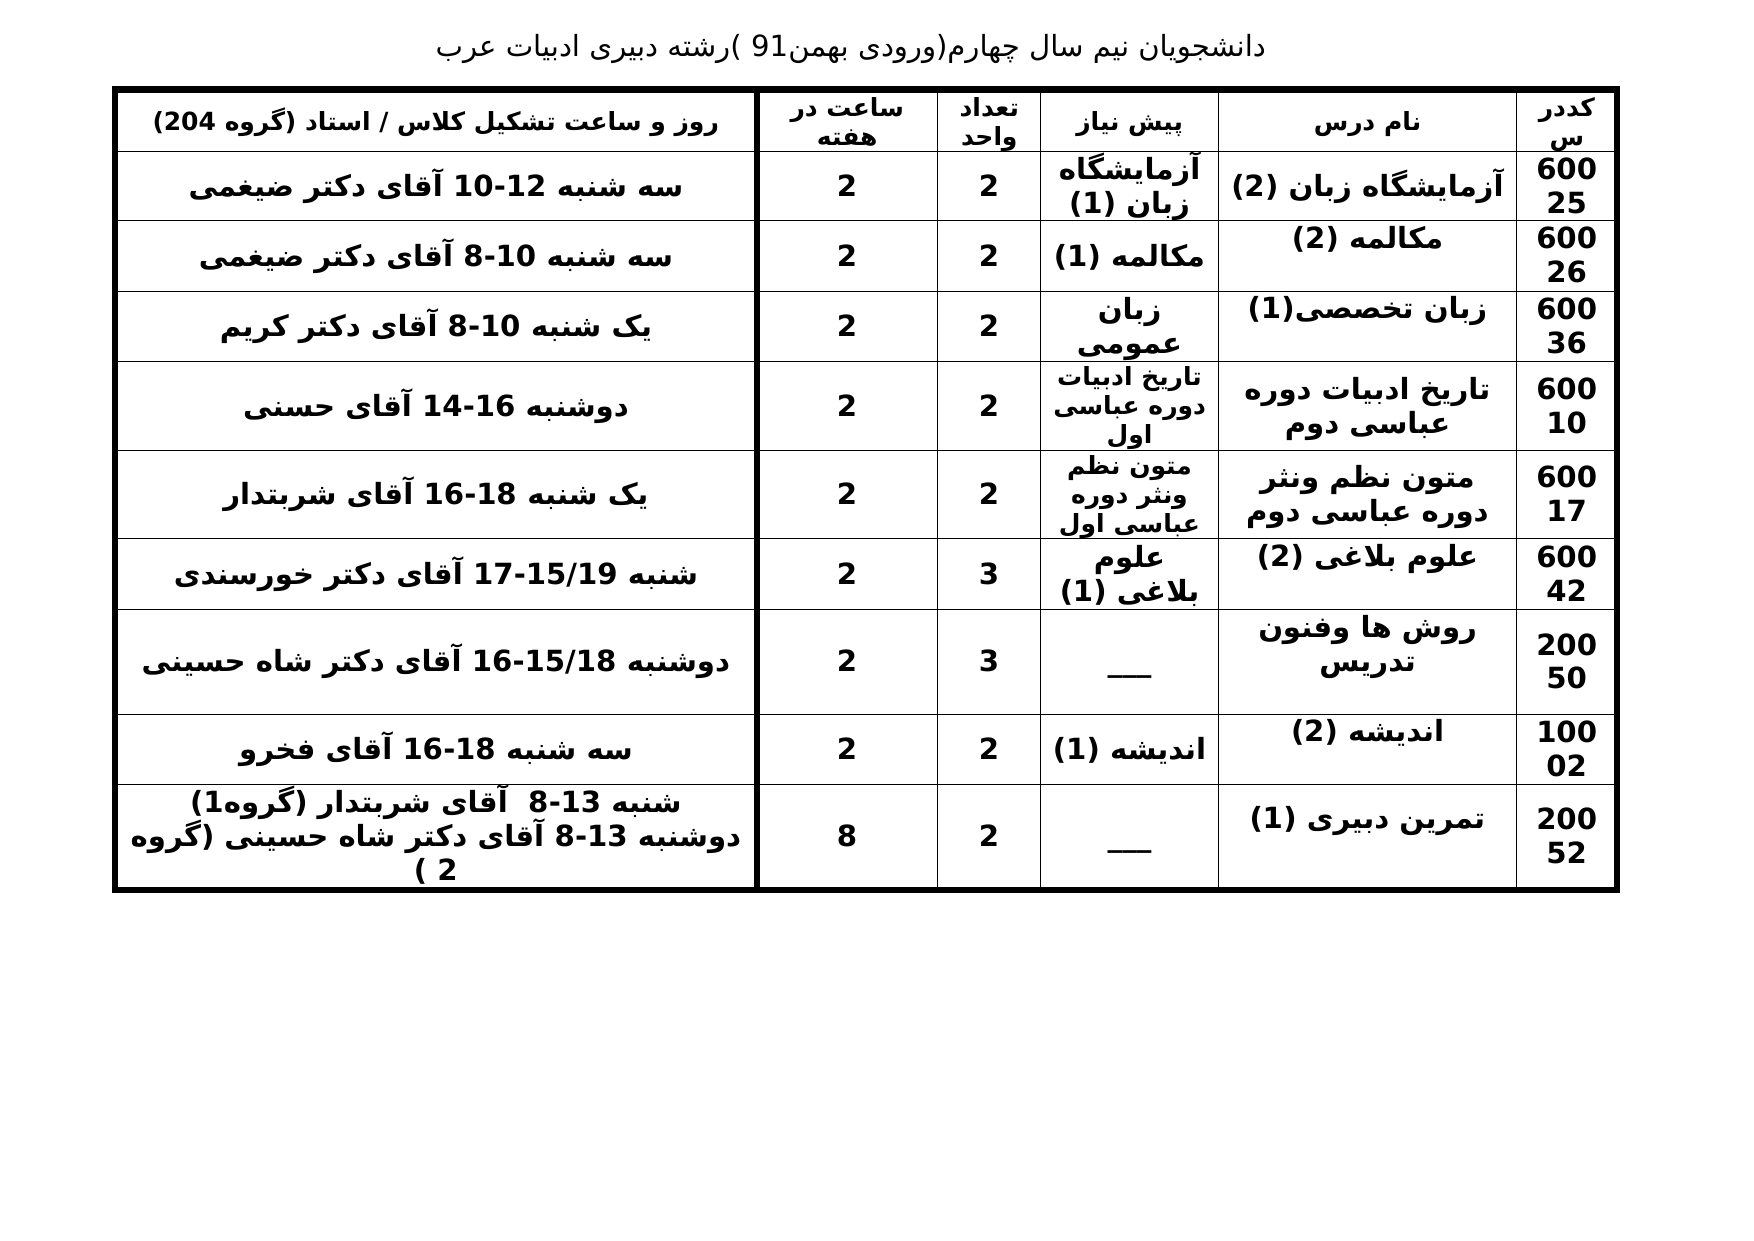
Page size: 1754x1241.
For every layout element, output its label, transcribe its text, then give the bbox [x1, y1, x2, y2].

table_cell 60017 [1517, 451, 1614, 538]
table_cell 2 [938, 715, 1040, 784]
table_cell زبان تخصصی(1) [1219, 292, 1516, 361]
table_cell شنبه 15/19-17 آقای دکتر خورسندی [118, 539, 754, 609]
table_cell سه شنبه 18-16 آقای فخرو [118, 715, 754, 784]
table_cell دوشنبه 16-14 آقای حسنی [118, 362, 754, 450]
table_cell دوشنبه 15/18-16 آقای دکتر شاه حسینی [118, 610, 754, 713]
table_cell زبان عمومی [1041, 292, 1218, 361]
table_cell 2 [938, 362, 1040, 450]
table_cell 20052 [1517, 785, 1614, 887]
table_cell روش ها وفنون تدریس [1219, 610, 1516, 713]
table_cell 2 [760, 221, 937, 291]
table_cell 3 [938, 539, 1040, 609]
table_header کددرس [1517, 93, 1614, 151]
text دانشجویان نیم سال چهارم(ورودی بهمن91 )رشته دبیری ادبیات عرب [29, 29, 1709, 63]
table_cell 2 [938, 451, 1040, 538]
table_cell علوم بلاغی (2) [1219, 539, 1516, 609]
table_cell 60010 [1517, 362, 1614, 450]
table_header ساعت در هفته [760, 93, 937, 151]
table_cell سه شنبه 10-8 آقای دکتر ضیغمی [118, 221, 754, 291]
table_cell سه شنبه 12-10 آقای دکتر ضیغمی [118, 152, 754, 220]
table_cell 2 [760, 362, 937, 450]
table_cell 2 [760, 152, 937, 220]
table_cell علوم بلاغی (1) [1041, 539, 1218, 609]
table_header نام درس [1219, 93, 1516, 151]
table_cell 60042 [1517, 539, 1614, 609]
table_cell اندیشه (2) [1219, 715, 1516, 784]
table_cell 8 [760, 785, 937, 887]
table_cell 2 [938, 292, 1040, 361]
table_cell 10002 [1517, 715, 1614, 784]
table_header روز و ساعت تشکیل کلاس / استاد (گروه 204) [118, 93, 754, 151]
table_cell تمرین دبیری (1) [1219, 785, 1516, 887]
table_cell مکالمه (1) [1041, 221, 1218, 291]
table_cell تاریخ ادبیات دوره عباسی دوم [1219, 362, 1516, 450]
table_header تعداد واحد [938, 93, 1040, 151]
table_cell 2 [760, 292, 937, 361]
table_cell ___ [1041, 785, 1218, 887]
table_header پیش نیاز [1041, 93, 1218, 151]
table_cell 2 [760, 715, 937, 784]
table_cell 2 [760, 451, 937, 538]
table_cell آزمایشگاه زبان (2) [1219, 152, 1516, 220]
table_cell ___ [1041, 610, 1218, 713]
table_cell 2 [760, 539, 937, 609]
table_cell یک شنبه 18-16 آقای شربتدار [118, 451, 754, 538]
table_cell متون نظم ونثر دوره عباسی اول [1041, 451, 1218, 538]
table_cell آزمایشگاه زبان (1) [1041, 152, 1218, 220]
table_cell یک شنبه 10-8 آقای دکتر کریم [118, 292, 754, 361]
table_cell متون نظم ونثر دوره عباسی دوم [1219, 451, 1516, 538]
table_cell 3 [938, 610, 1040, 713]
table_cell شنبه 13-8 آقای شربتدار (گروه1) دوشنبه 13-8 آقای دکتر شاه حسینی (گروه 2 ) [118, 785, 754, 887]
table_cell اندیشه (1) [1041, 715, 1218, 784]
table_cell 2 [938, 152, 1040, 220]
table_cell 2 [938, 785, 1040, 887]
table_cell 2 [938, 221, 1040, 291]
table_cell مکالمه (2) [1219, 221, 1516, 291]
table_cell تاریخ ادبیات دوره عباسی اول [1041, 362, 1218, 450]
table_cell 2 [760, 610, 937, 713]
table_cell 60025 [1517, 152, 1614, 220]
table_cell 60026 [1517, 221, 1614, 291]
table_cell 20050 [1517, 610, 1614, 713]
table_cell 60036 [1517, 292, 1614, 361]
